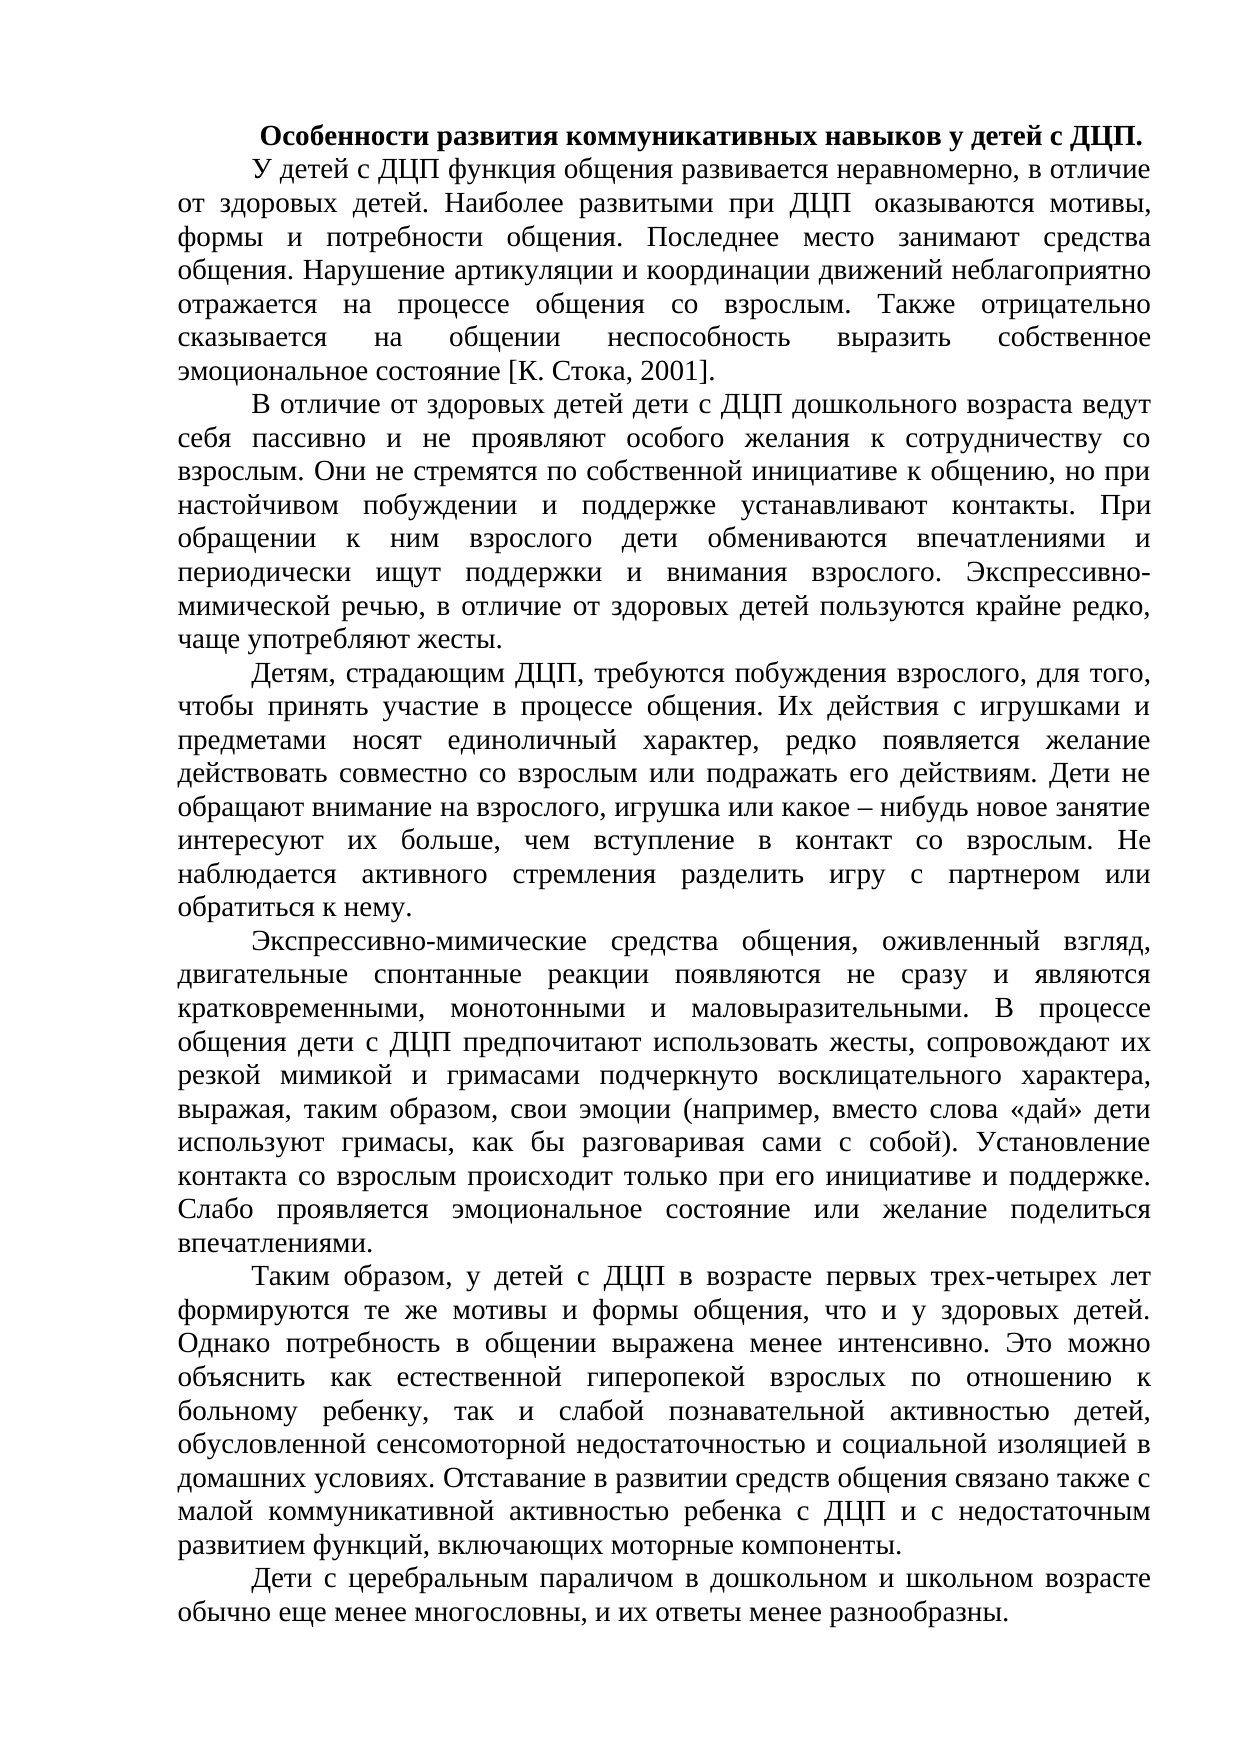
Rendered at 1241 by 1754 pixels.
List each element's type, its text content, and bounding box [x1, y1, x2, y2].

text Таким образом, у детей с ДЦП в возрасте первых трех-четырех лет формируются те же мотивы и формы общения, что и у здоровых детей. Однако потребность в общении выражена менее интенсивно. Это можно объяснить как естественной гиперопекой взрослых по отношению к больному ребенку, так и слабой познавательной активностью детей, обусловленной сенсомоторной недостаточностью и социальной изоляцией в домашних условиях. Отставание в развитии средств общения связано также с малой коммуникативной активностью ребенка с ДЦП и с недостаточным развитием функций, включающих моторные компоненты. [177, 1258, 1152, 1560]
text В отличие от здоровых детей дети с ДЦП дошкольного возраста ведут себя пассивно и не проявляют особого желания к сотрудничеству со взрослым. Они не стремятся по собственной инициативе к общению, но при настойчивом побуждении и поддержке устанавливают контакты. При обращении к ним взрослого дети обмениваются впечатлениями и периодически ищут поддержки и внимания взрослого. Экспрессивно-мимической речью, в отличие от здоровых детей пользуются крайне редко, чаще употребляют жесты. [177, 386, 1152, 655]
text Дети с церебральным параличом в дошкольном и школьном возрасте обычно еще менее многословны, и их ответы менее разнообразны. [177, 1560, 1152, 1627]
text Особенности развития коммуникативных навыков у детей с ДЦП. [177, 118, 1152, 152]
text Детям, страдающим ДЦП, требуются побуждения взрослого, для того, чтобы принять участие в процессе общения. Их действия с игрушками и предметами носят единоличный характер, редко появляется желание действовать совместно со взрослым или подражать его действиям. Дети не обращают внимание на взрослого, игрушка или какое – нибудь новое занятие интересуют их больше, чем вступление в контакт со взрослым. Не наблюдается активного стремления разделить игру с партнером или обратиться к нему. [177, 655, 1152, 923]
text У детей с ДЦП функция общения развивается неравномерно, в отличие от здоровых детей. Наиболее развитыми при ДЦП оказываются мотивы, формы и потребности общения. Последнее место занимают средства общения. Нарушение артикуляции и координации движений неблагоприятно отражается на процессе общения со взрослым. Также отрицательно сказывается на общении неспособность выразить собственное эмоциональное состояние [К. Стока, 2001]. [177, 152, 1152, 386]
text Экспрессивно-мимические средства общения, оживленный взгляд, двигательные спонтанные реакции появляются не сразу и являются кратковременными, монотонными и маловыразительными. В процессе общения дети с ДЦП предпочитают использовать жесты, сопровождают их резкой мимикой и гримасами подчеркнуто восклицательного характера, выражая, таким образом, свои эмоции (например, вместо слова «дай» дети используют гримасы, как бы разговаривая сами с собой). Установление контакта со взрослым происходит только при его инициативе и поддержке. Слабо проявляется эмоциональное состояние или желание поделиться впечатлениями. [177, 923, 1152, 1258]
